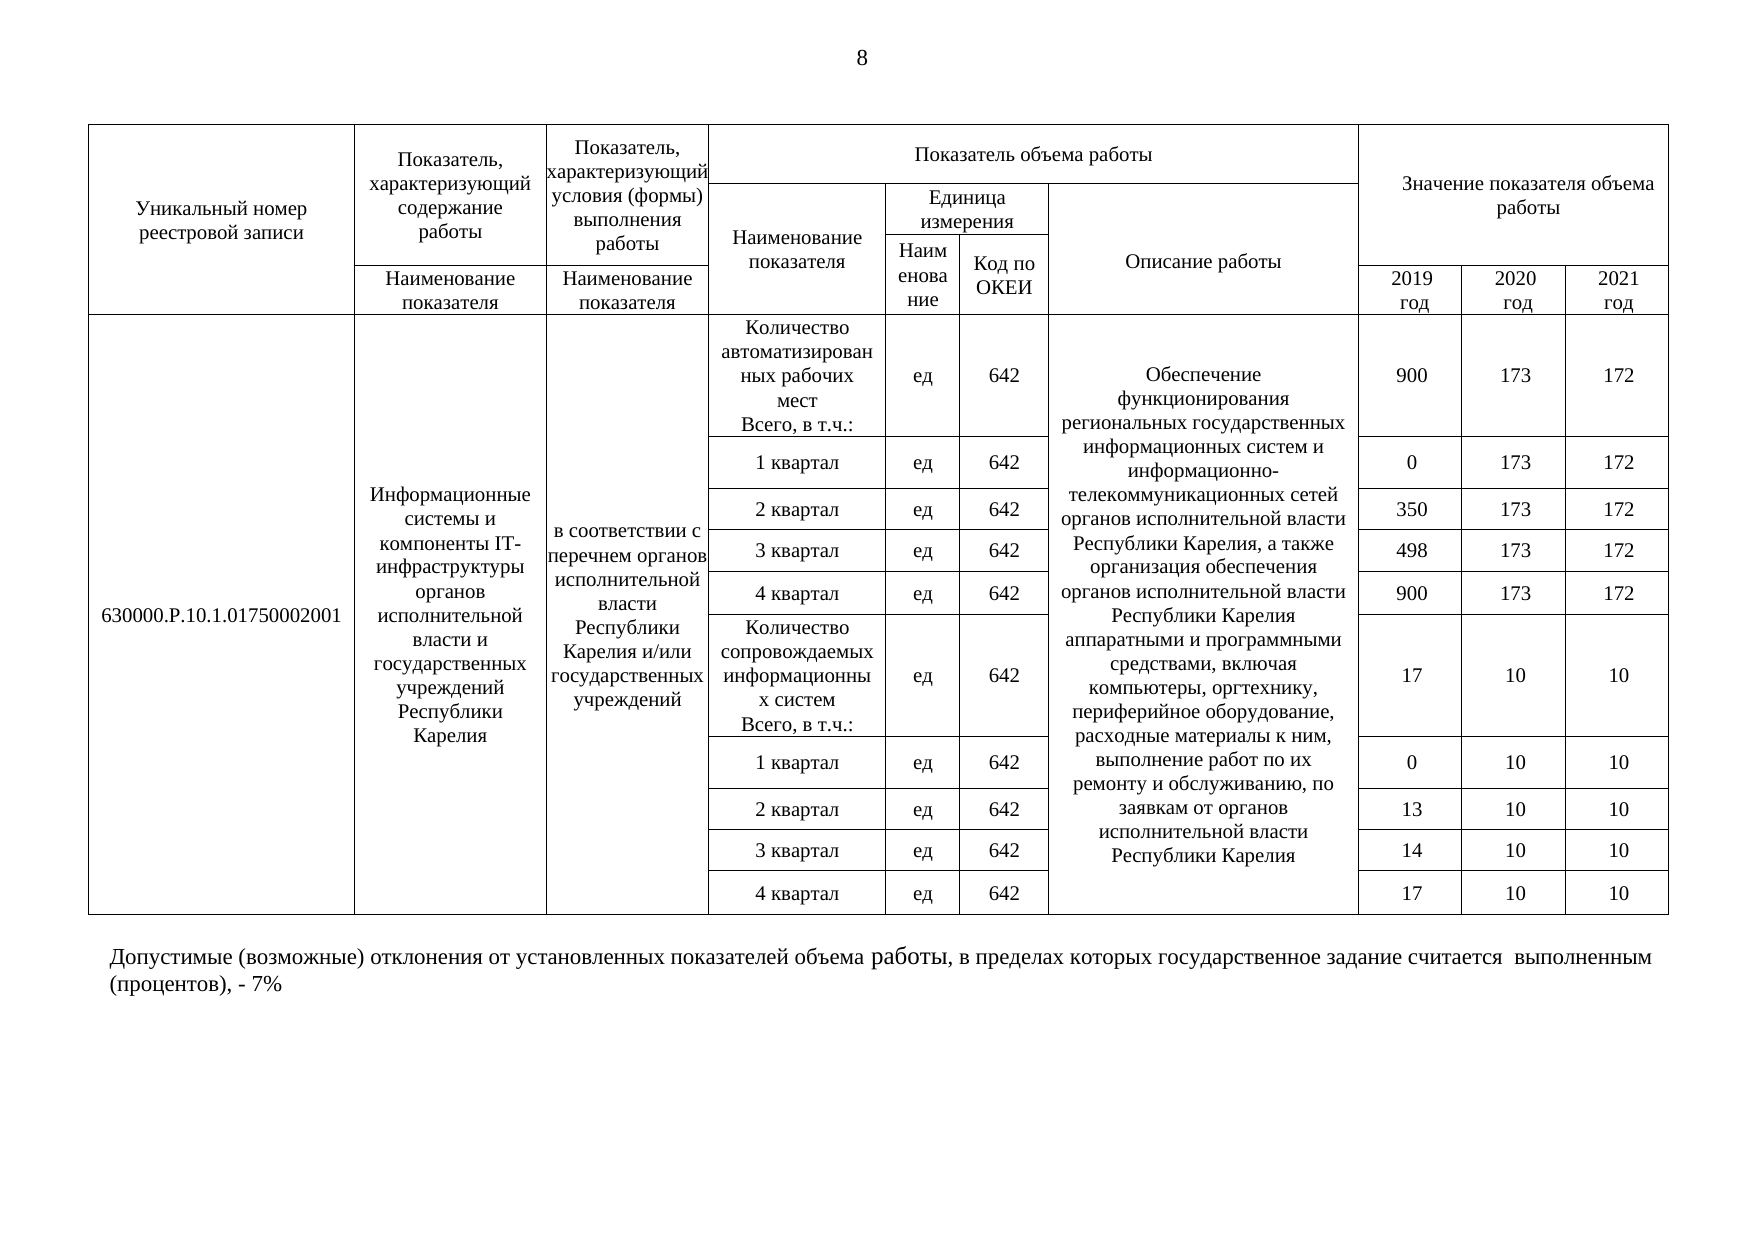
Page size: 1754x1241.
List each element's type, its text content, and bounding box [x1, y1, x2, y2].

table_cell [57, 914, 1679, 1049]
table_cell ед [886, 530, 959, 571]
table_cell 642 [960, 871, 1048, 914]
table_cell 0 [1359, 437, 1461, 488]
table_cell 10 [1566, 737, 1668, 788]
table_cell Информационные системы и компоненты IT-инфраструктуры органов исполнительной власти и государственных учреждений Республики Карелия [355, 315, 546, 914]
table_cell Наименование показателя [547, 266, 708, 314]
table_cell Наименование показателя [709, 184, 885, 314]
table_cell 900 [1359, 315, 1461, 436]
table_cell 172 [1566, 489, 1668, 529]
table_header Уникальный номер реестровой записи [89, 125, 354, 314]
table_cell 173 [1462, 572, 1565, 614]
table_cell 1 квартал [709, 437, 885, 488]
table_cell 630000.Р.10.1.01750002001 [89, 315, 354, 914]
table_cell 10 [1566, 615, 1668, 736]
table_cell 642 [960, 489, 1048, 529]
table_cell ед [886, 871, 959, 914]
table_cell ед [886, 437, 959, 488]
table_cell Количество сопровождаемых информационных систем Всего, в т.ч.: [709, 615, 885, 736]
table_cell 172 [1566, 530, 1668, 571]
table_cell 2021 год [1566, 266, 1668, 314]
table_cell 642 [960, 830, 1048, 870]
table_cell 2020 год [1462, 266, 1565, 314]
table_cell Единица измерения [886, 184, 1048, 234]
table_cell ед [886, 489, 959, 529]
table_cell Код по ОКЕИ [960, 235, 1048, 314]
table_cell 173 [1462, 489, 1565, 529]
table_cell 172 [1566, 437, 1668, 488]
table_cell 3 квартал [709, 530, 885, 571]
table_cell 10 [1462, 789, 1565, 829]
table_cell 10 [1462, 830, 1565, 870]
table_cell 173 [1462, 315, 1565, 436]
table_cell ед [886, 737, 959, 788]
table_cell 17 [1359, 615, 1461, 736]
table_cell в соответствии с перечнем органов исполнительной власти Республики Карелия и/или государственных учреждений [547, 315, 708, 914]
table_cell 350 [1359, 489, 1461, 529]
table_cell 10 [1566, 830, 1668, 870]
table_cell 10 [1566, 789, 1668, 829]
table_cell 172 [1566, 315, 1668, 436]
table_cell Обеспечение функционирования региональных государственных информационных систем и информационно-телекоммуникационных сетей органов исполнительной власти Республики Карелия, а также организация обеспечения органов исполнительной власти Республики Карелия аппаратными и программными средствами, включая компьютеры, оргтехнику, периферийное оборудование, расходные материалы к ним, выполнение работ по их ремонту и обслуживанию, по заявкам от органов исполнительной власти Республики Карелия [1049, 315, 1358, 914]
table_header Показатель, характеризующий условия (формы) выполнения работы [547, 125, 708, 265]
table_cell ед [886, 572, 959, 614]
table_cell 0 [1359, 737, 1461, 788]
table_cell 4 квартал [709, 572, 885, 614]
table_header Показатель, характеризующий содержание работы [355, 125, 546, 265]
table_cell 17 [1359, 871, 1461, 914]
table_cell ед [886, 789, 959, 829]
table_header Значение показателя объема работы [1359, 125, 1668, 265]
table_cell Описание работы [1049, 184, 1358, 314]
table_cell Наименование показателя [355, 266, 546, 314]
table_cell 13 [1359, 789, 1461, 829]
table_cell 642 [960, 615, 1048, 736]
table_cell 4 квартал [709, 871, 885, 914]
table_cell 642 [960, 437, 1048, 488]
table_cell 2 квартал [709, 489, 885, 529]
table_cell 642 [960, 572, 1048, 614]
table_cell 642 [960, 737, 1048, 788]
table_cell 1 квартал [709, 737, 885, 788]
table_cell Количество автоматизированных рабочих мест Всего, в т.ч.: [709, 315, 885, 436]
table_cell 642 [960, 530, 1048, 571]
table_cell 642 [960, 789, 1048, 829]
table_cell Наименование [886, 235, 959, 314]
table_cell 2019 год [1359, 266, 1461, 314]
table_cell 173 [1462, 530, 1565, 571]
table_cell 498 [1359, 530, 1461, 571]
table_cell 3 квартал [709, 830, 885, 870]
table_cell 900 [1359, 572, 1461, 614]
table_cell 10 [1462, 737, 1565, 788]
table_cell 10 [1566, 871, 1668, 914]
table_cell ед [886, 830, 959, 870]
table_cell 14 [1359, 830, 1461, 870]
table_cell 172 [1566, 572, 1668, 614]
table_cell 10 [1462, 871, 1565, 914]
table_cell ед [886, 315, 959, 436]
table_cell 2 квартал [709, 789, 885, 829]
table_header Показатель объема работы [709, 125, 1358, 183]
table_cell 173 [1462, 437, 1565, 488]
table_cell ед [886, 615, 959, 736]
table_cell 10 [1462, 615, 1565, 736]
table_cell 642 [960, 315, 1048, 436]
